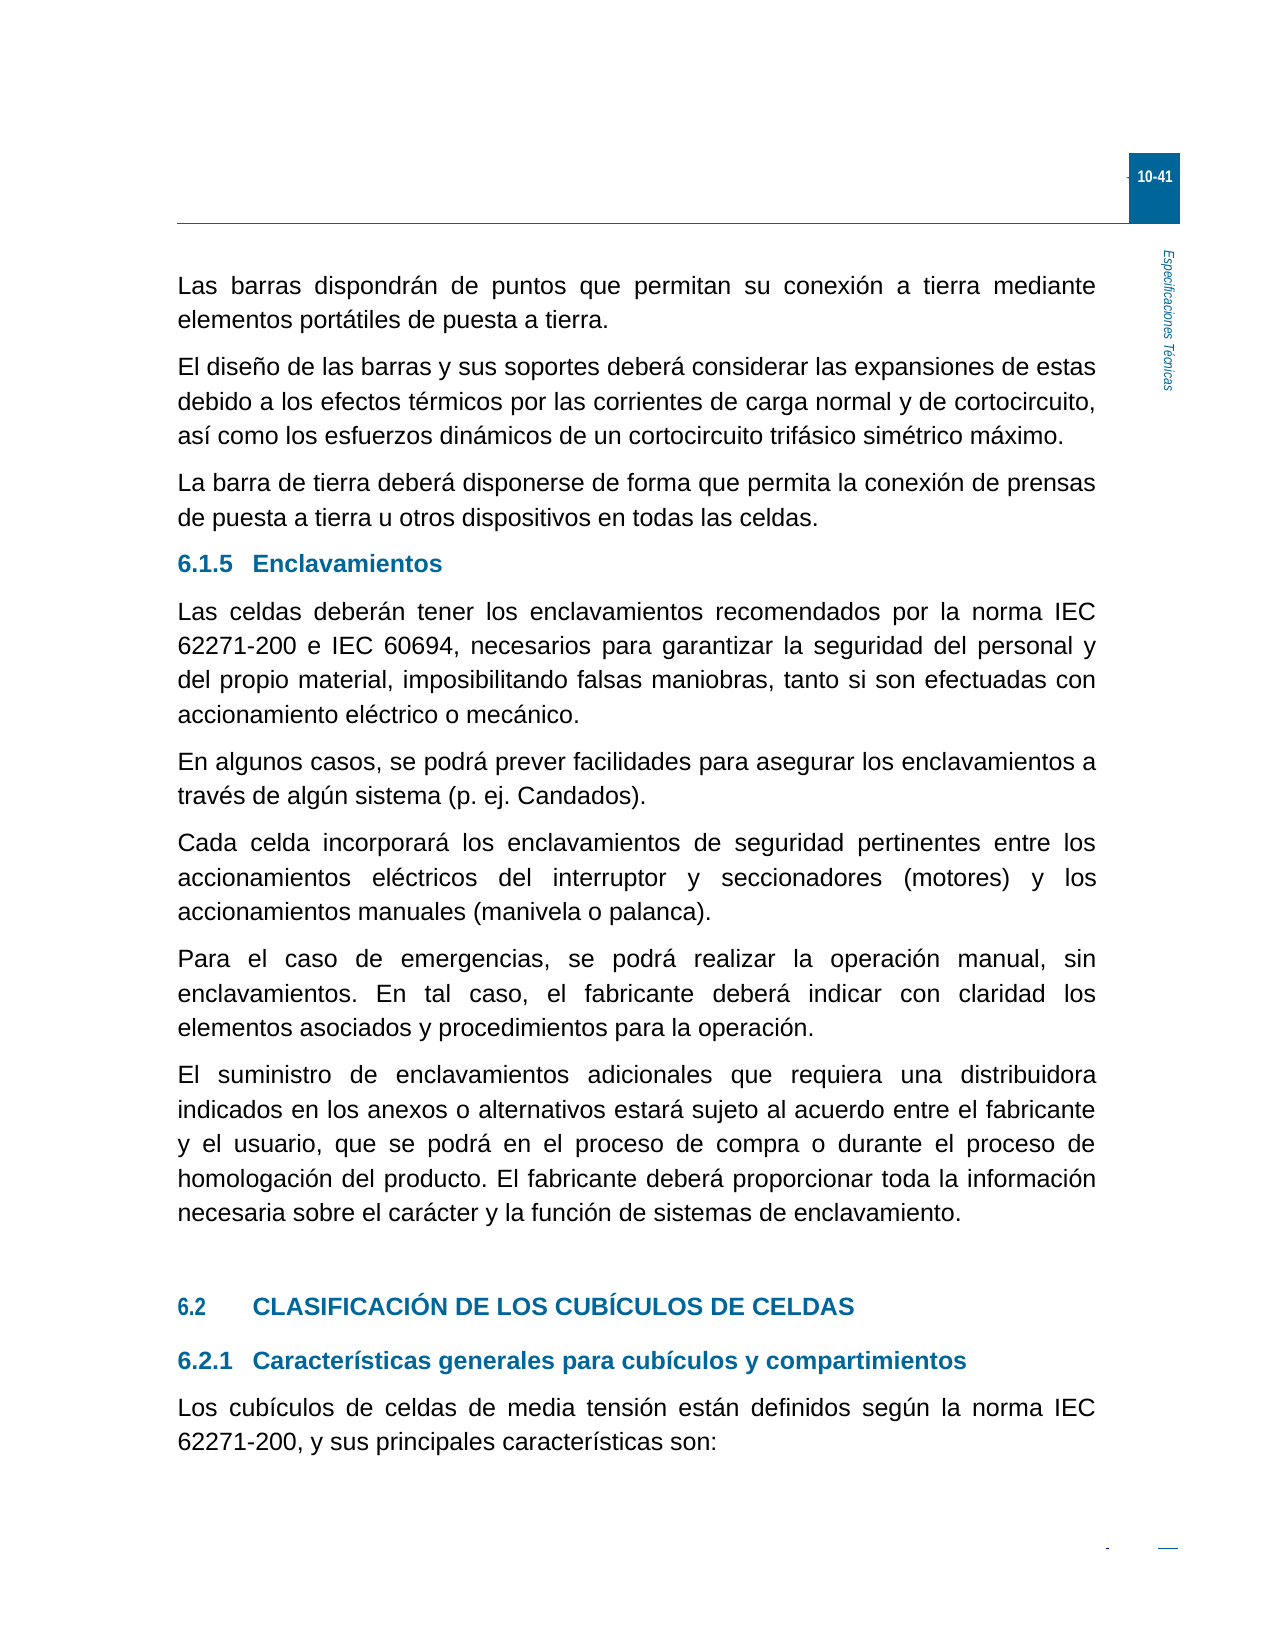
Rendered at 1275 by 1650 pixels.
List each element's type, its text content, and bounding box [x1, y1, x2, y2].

text Las celdas deberán tener los enclavamientos recomendados por la norma IEC 62271-200 e IEC 60694, necesarios para garantizar la seguridad del personal y del propio material, imposibilitando falsas maniobras, tanto si son efectuadas con accionamiento eléctrico o mecánico. [177, 596, 1098, 729]
subtitle Características generales para cubículos y compartimientos [177, 1346, 1098, 1374]
subtitle Enclavamientos [177, 549, 1098, 578]
picture [1164, 292, 1172, 298]
text En algunos casos, se podrá prever facilidades para asegurar los enclavamientos a través de algún sistema (p. ej. Candados). [177, 747, 1098, 810]
picture [1164, 327, 1172, 333]
text El diseño de las barras y sus soportes deberá considerar las expansiones de estas debido a los efectos térmicos por las corrientes de carga normal y de cortocircuito, así como los esfuerzos dinámicos de un cortocircuito trifásico simétrico máximo. [177, 352, 1098, 450]
text Las barras dispondrán de puntos que permitan su conexión a tierra mediante elementos portátiles de puesta a tierra. [177, 271, 1098, 334]
picture [1164, 357, 1172, 366]
picture [1164, 350, 1172, 356]
subtitle Clasificación de los cubículos de celdas [177, 1292, 1098, 1321]
picture [1164, 385, 1172, 391]
text Los cubículos de celdas de media tensión están definidos según la norma IEC 62271-200, y sus principales características son: [177, 1393, 1098, 1456]
picture [1164, 333, 1172, 339]
picture [1164, 258, 1172, 264]
text Cada celda incorporará los enclavamientos de seguridad pertinentes entre los accionamientos eléctricos del interruptor y seccionadores (motores) y los accionamientos manuales (manivela o palanca). [177, 828, 1098, 926]
text El suministro de enclavamientos adicionales que requiera una distribuidora indicados en los anexos o alternativos estará sujeto al acuerdo entre el fabricante y el usuario, que se podrá en el proceso de compra o durante el proceso de homologación del producto. El fabricante deberá proporcionar toda la información necesaria sobre el carácter y la función de sistemas de enclavamiento. [177, 1060, 1098, 1227]
text La barra de tierra deberá disponerse de forma que permita la conexión de prensas de puesta a tierra u otros dispositivos en todas las celdas. [177, 468, 1098, 531]
text Para el caso de emergencias, se podrá realizar la operación manual, sin enclavamientos. En tal caso, el fabricante deberá indicar con claridad los elementos asociados y procedimientos para la operación. [177, 944, 1098, 1042]
picture [1164, 372, 1172, 378]
picture [1164, 305, 1172, 311]
picture [1164, 271, 1172, 283]
picture [1164, 264, 1172, 270]
